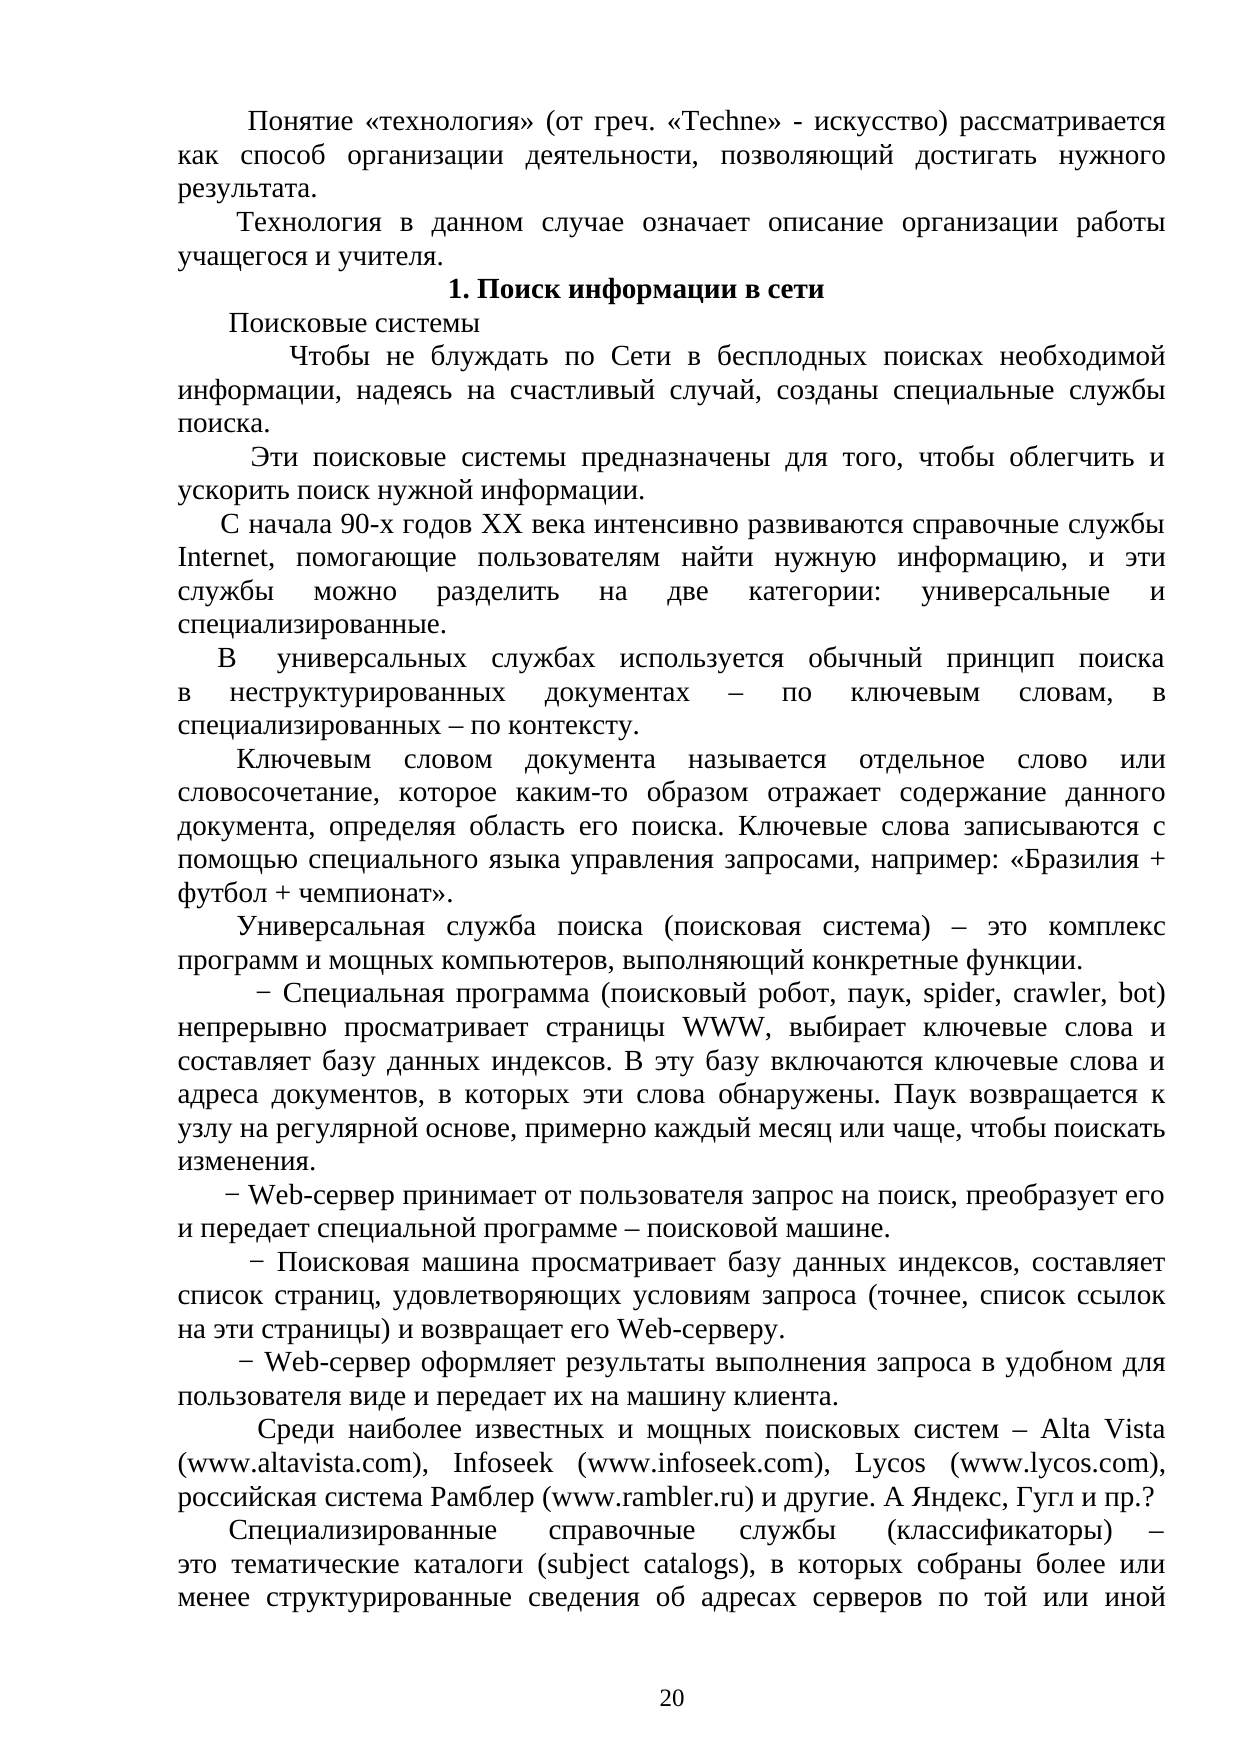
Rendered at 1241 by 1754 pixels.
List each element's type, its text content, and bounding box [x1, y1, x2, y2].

text В универсальных службах используется обычный принцип поиска в неструктурированных документах – по ключевым словам, в специализированных – по контексту. [177, 640, 1167, 741]
text − Поисковая машина просматривает базу данных индексов, составляет список страниц, удовлетворяющих условиям запроса (точнее, список ссылок на эти страницы) и возвращает его Web-серверу. [177, 1244, 1167, 1344]
text Среди наиболее известных и мощных поисковых систем – Alta Vista (www.altavista.com), Infoseek (www.infoseek.com), Lycos (www.lycos.com), российская система Рамблер (www.rambler.ru) и другие. А Яндекс, Гугл и пр.? [177, 1412, 1167, 1512]
text Поисковые системы [177, 305, 1167, 338]
text Технология в данном случае означает описание организации работы учащегося и учителя. [177, 204, 1167, 271]
text − Специальная программа (поисковый робот, паук, spider, crawler, bot) непрерывно просматривает страницы WWW, выбирает ключевые слова и составляет базу данных индексов. В эту базу включаются ключевые слова и адреса документов, в которых эти слова обнаружены. Паук возвращается к узлу на регулярной основе, примерно каждый месяц или чаще, чтобы поискать изменения. [177, 976, 1167, 1177]
text − Web-сервер принимает от пользователя запрос на поиск, преобразует его и передает специальной программе – поисковой машине. [177, 1177, 1167, 1244]
text Универсальная служба поиска (поисковая система) – это комплекс программ и мощных компьютеров, выполняющий конкретные функции. [177, 908, 1167, 976]
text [177, 1512, 1167, 1613]
text Эти поисковые системы предназначены для того, чтобы облегчить и ускорить поиск нужной информации. [177, 439, 1167, 506]
text − Web-сервер оформляет результаты выполнения запроса в удобном для пользователя виде и передает их на машину клиента. [177, 1344, 1167, 1412]
text Ключевым словом документа называется отдельное слово или словосочетание, которое каким-то образом отражает содержание данного документа, определяя область его поиска. Ключевые слова записываются с помощью специального языка управления запросами, например: «Бразилия + футбол + чемпионат». [177, 741, 1167, 908]
text С начала 90-х годов ХХ века интенсивно развиваются справочные службы Internet, помогающие пользователям найти нужную информацию, и эти службы можно разделить на две категории: универсальные и специализированные. [177, 506, 1167, 640]
text Понятие «технология» (от греч. «Techne» - искусство) рассматривается как способ организации деятельности, позволяющий достигать нужного результата. [177, 103, 1167, 204]
text 1. Поиск информации в сети [177, 271, 1167, 305]
text Чтобы не блуждать по Сети в бесплодных поисках необходимой информации, надеясь на счастливый случай, созданы специальные службы поиска. [177, 338, 1167, 439]
